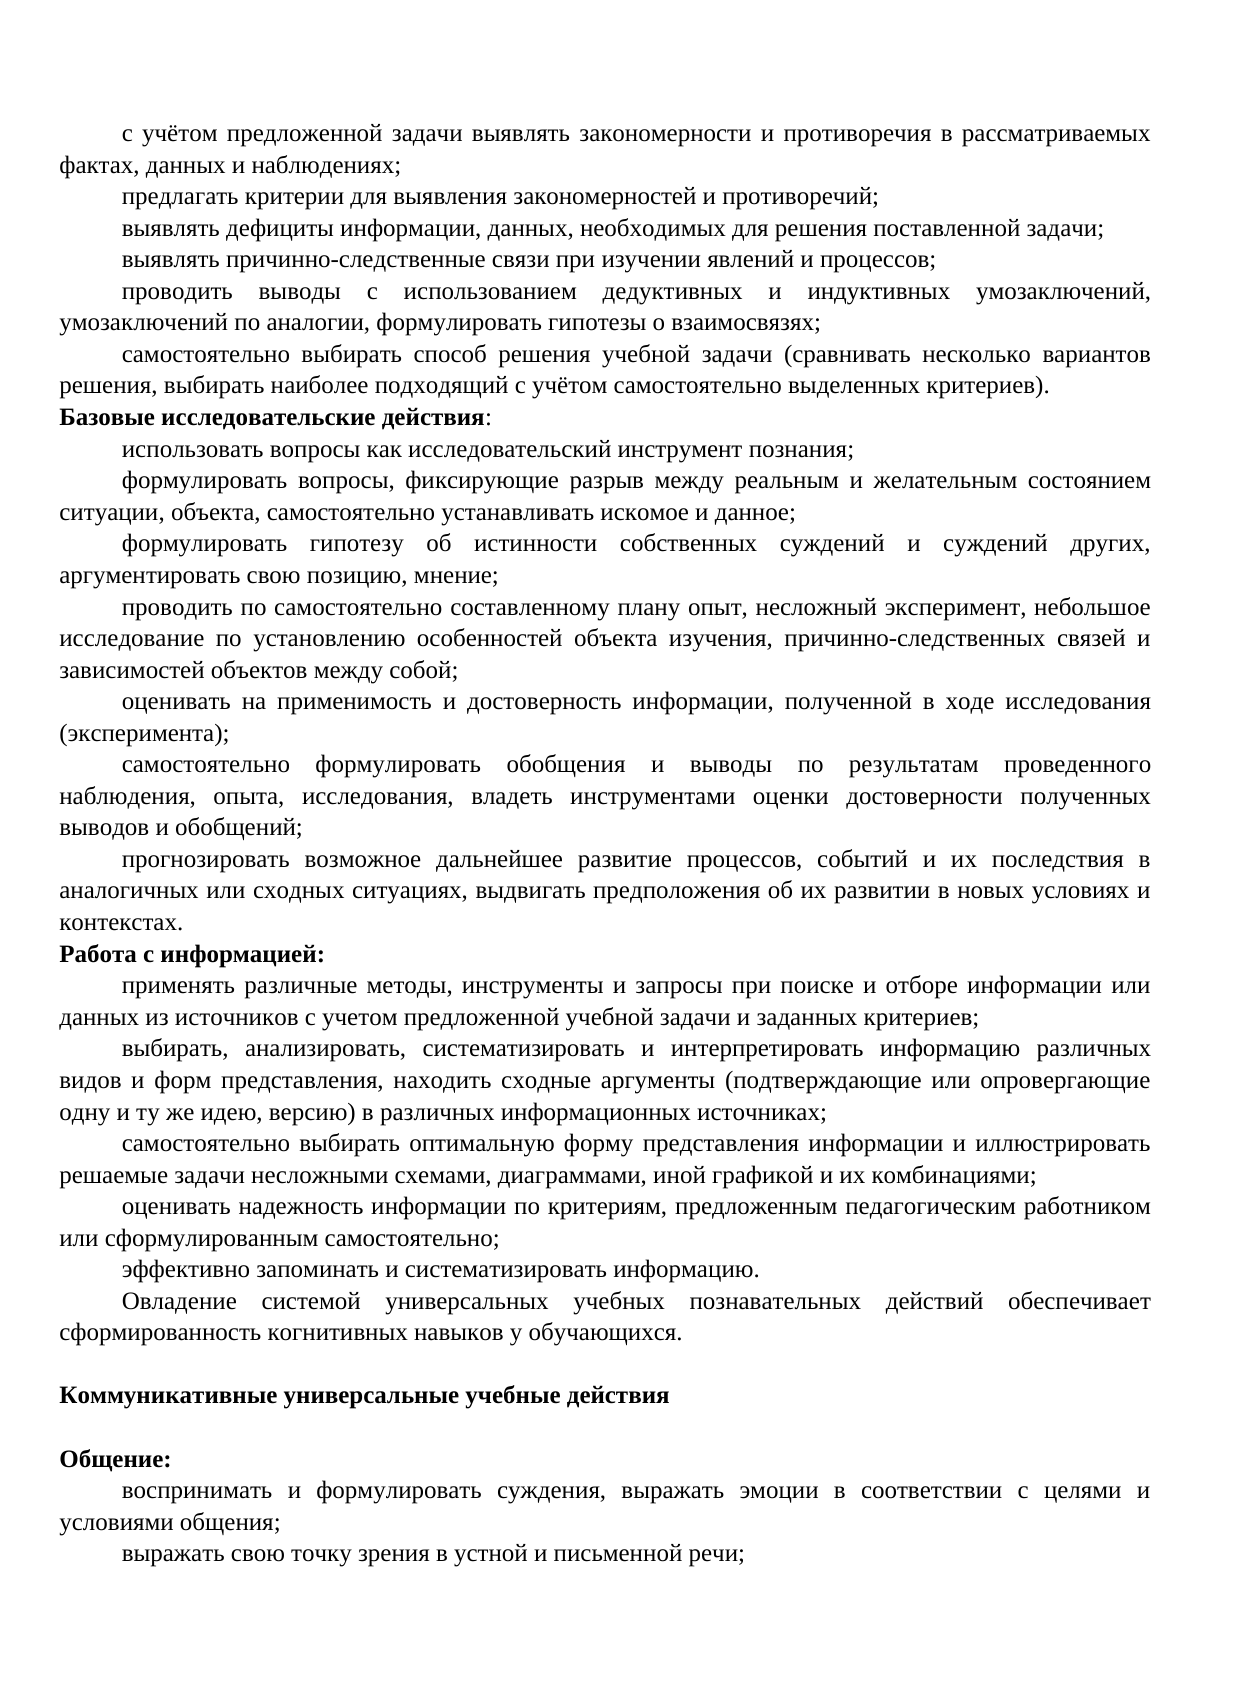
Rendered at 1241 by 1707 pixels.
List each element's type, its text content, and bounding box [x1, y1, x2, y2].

text использовать вопросы как исследовательский инструмент познания; [59, 434, 1152, 462]
text выявлять причинно-следственные связи при изучении явлений и процессов; [59, 244, 1152, 273]
text оценивать надежность информации по критериям, предложенным педагогическим работником или сформулированным самостоятельно; [59, 1191, 1152, 1252]
text выявлять дефициты информации, данных, необходимых для решения поставленной задачи; [59, 213, 1152, 242]
text воспринимать и формулировать суждения, выражать эмоции в соответствии с целями и условиями общения; [59, 1475, 1152, 1536]
text применять различные методы, инструменты и запросы при поиске и отборе информации или данных из источников с учетом предложенной учебной задачи и заданных критериев; [59, 970, 1152, 1031]
text формулировать вопросы, фиксирующие разрыв между реальным и желательным состоянием ситуации, объекта, самостоятельно устанавливать искомое и данное; [59, 465, 1152, 526]
text проводить по самостоятельно составленному плану опыт, несложный эксперимент, небольшое исследование по установлению особенностей объекта изучения, причинно-следственных связей и зависимостей объектов между собой; [59, 592, 1152, 683]
text Коммуникативные универсальные учебные действия [59, 1381, 1152, 1409]
text самостоятельно выбирать способ решения учебной задачи (сравнивать несколько вариантов решения, выбирать наиболее подходящий с учётом самостоятельно выделенных критериев). [59, 339, 1152, 399]
text Базовые исследовательские действия: [59, 402, 1152, 431]
text Работа с информацией: [59, 939, 1152, 967]
text Общение: [59, 1444, 1152, 1472]
text прогнозировать возможное дальнейшее развитие процессов, событий и их последствия в аналогичных или сходных ситуациях, выдвигать предположения об их развитии в новых условиях и контекстах. [59, 844, 1152, 936]
text выражать свою точку зрения в устной и письменной речи; [59, 1538, 1152, 1567]
text Овладение системой универсальных учебных познавательных действий обеспечивает сформированность когнитивных навыков у обучающихся. [59, 1286, 1152, 1346]
text оценивать на применимость и достоверность информации, полученной в ходе исследования (эксперимента); [59, 686, 1152, 747]
text самостоятельно выбирать оптимальную форму представления информации и иллюстрировать решаемые задачи несложными схемами, диаграммами, иной графикой и их комбинациями; [59, 1128, 1152, 1188]
text с учётом предложенной задачи выявлять закономерности и противоречия в рассматриваемых фактах, данных и наблюдениях; [59, 118, 1152, 178]
text формулировать гипотезу об истинности собственных суждений и суждений других, аргументировать свою позицию, мнение; [59, 528, 1152, 589]
text предлагать критерии для выявления закономерностей и противоречий; [59, 181, 1152, 210]
text выбирать, анализировать, систематизировать и интерпретировать информацию различных видов и форм представления, находить сходные аргументы (подтверждающие или опровергающие одну и ту же идею, версию) в различных информационных источниках; [59, 1033, 1152, 1125]
text проводить выводы с использованием дедуктивных и индуктивных умозаключений, умозаключений по аналогии, формулировать гипотезы о взаимосвязях; [59, 276, 1152, 336]
text самостоятельно формулировать обобщения и выводы по результатам проведенного наблюдения, опыта, исследования, владеть инструментами оценки достоверности полученных выводов и обобщений; [59, 749, 1152, 841]
text эффективно запоминать и систематизировать информацию. [59, 1254, 1152, 1283]
